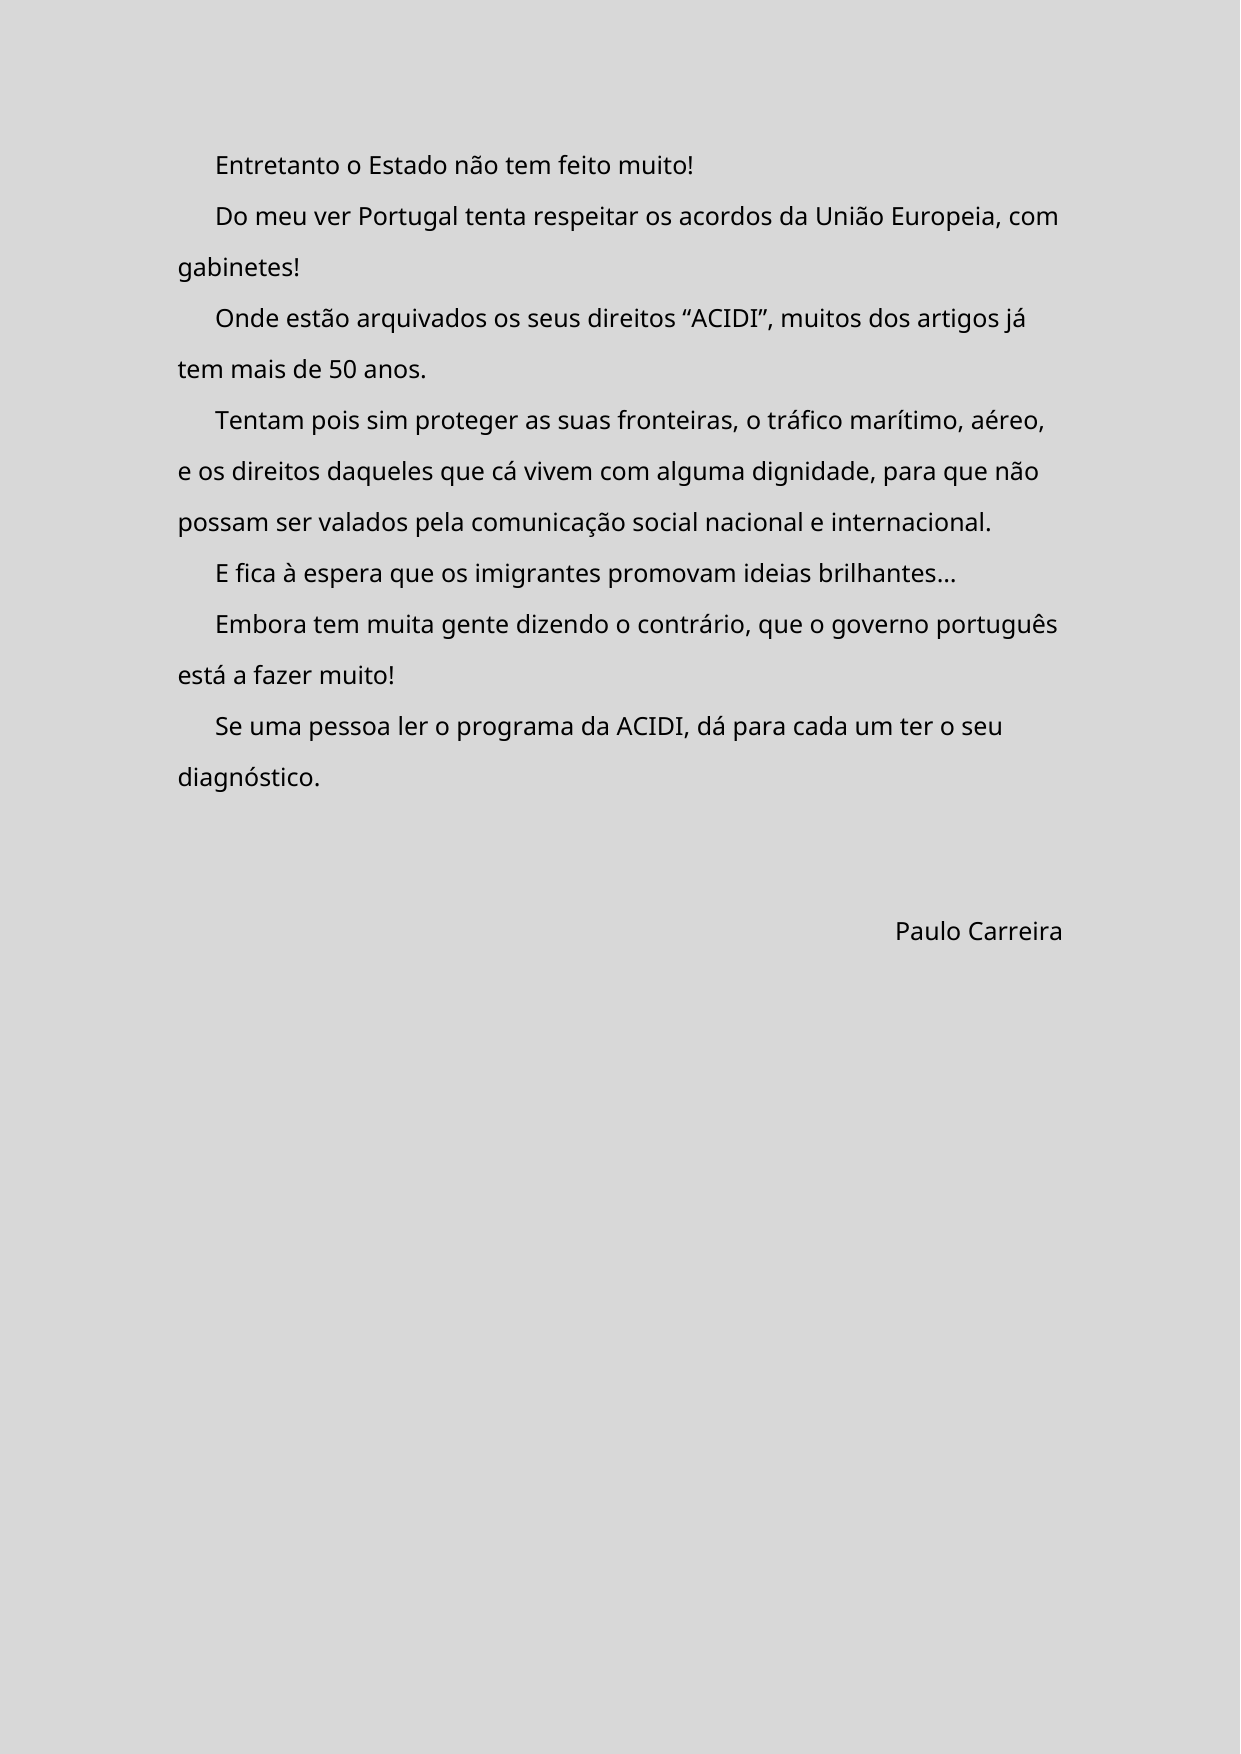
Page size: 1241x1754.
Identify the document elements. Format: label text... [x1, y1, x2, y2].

text Onde estão arquivados os seus direitos “ACIDI”, muitos dos artigos já tem mais de 50 anos. [177, 301, 1063, 386]
text Entretanto o Estado não tem feito muito! [177, 148, 1063, 182]
text E fica à espera que os imigrantes promovam ideias brilhantes… [177, 556, 1063, 590]
text Se uma pessoa ler o programa da ACIDI, dá para cada um ter o seu diagnóstico. [177, 709, 1063, 794]
text Do meu ver Portugal tenta respeitar os acordos da União Europeia, com gabinetes! [177, 199, 1063, 284]
text Paulo Carreira [177, 913, 1063, 947]
text Tentam pois sim proteger as suas fronteiras, o tráfico marítimo, aéreo, e os direitos daqueles que cá vivem com alguma dignidade, para que não possam ser valados pela comunicação social nacional e internacional. [177, 403, 1063, 539]
text Embora tem muita gente dizendo o contrário, que o governo português está a fazer muito! [177, 607, 1063, 692]
